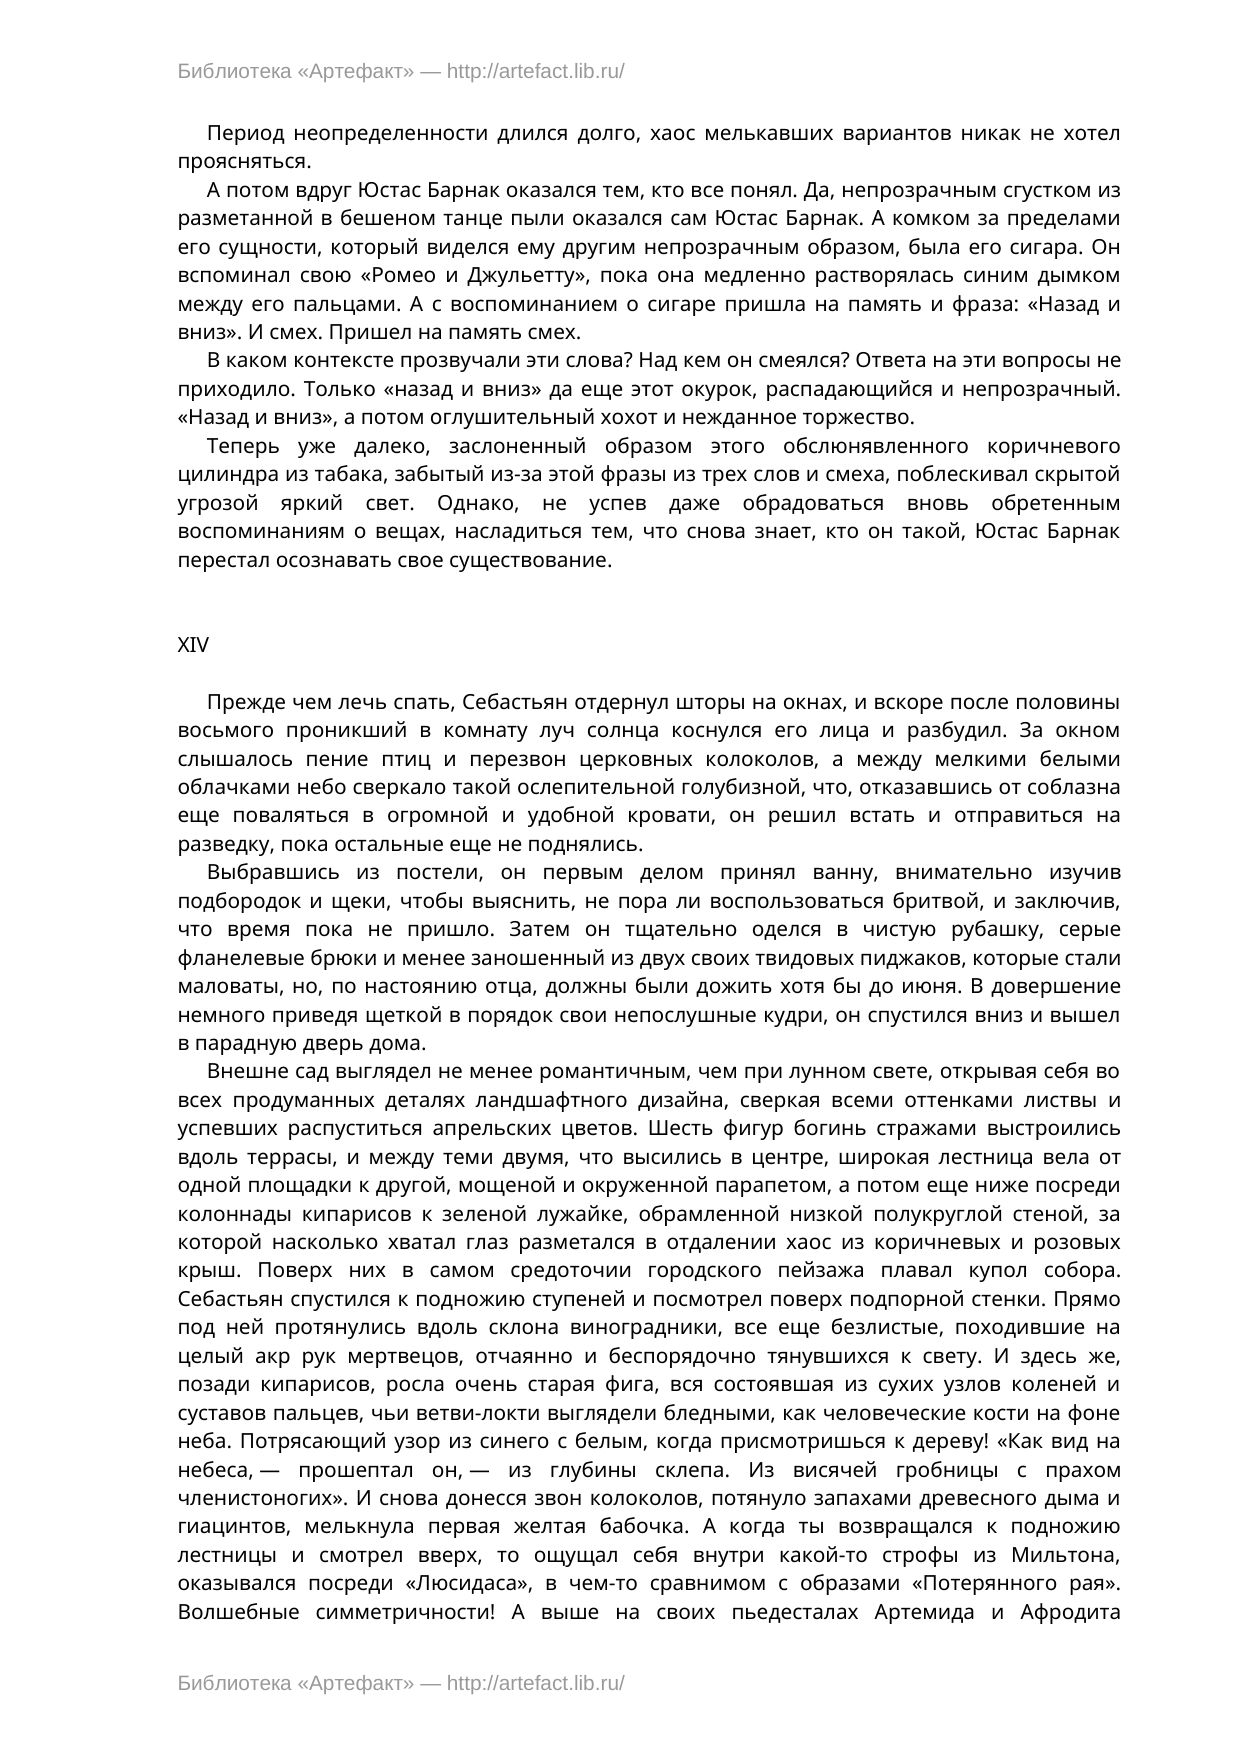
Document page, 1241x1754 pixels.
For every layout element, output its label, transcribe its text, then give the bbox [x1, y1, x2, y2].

text Теперь уже далеко, заслоненный образом этого обслюнявленного коричневого цилиндра из табака, забытый из-за этой фразы из трех слов и смеха, поблескивал скрытой угрозой яркий свет. Однако, не успев даже обрадоваться вновь обретенным воспоминаниям о вещах, насладиться тем, что снова знает, кто он такой, Юстас Барнак перестал осознавать свое существование. [177, 431, 1122, 573]
text Период неопределенности длился долго, хаос мелькавших вариантов никак не хотел проясняться. [177, 118, 1122, 175]
text А потом вдруг Юстас Барнак оказался тем, кто все понял. Да, непрозрачным сгустком из разметанной в бешеном танце пыли оказался сам Юстас Барнак. А комком за пределами его сущности, который виделся ему другим непрозрачным образом, была его сигара. Он вспоминал свою «Ромео и Джульетту», пока она медленно растворялась синим дымком между его пальцами. А с воспоминанием о сигаре пришла на память и фраза: «Назад и вниз». И смех. Пришел на память смех. [177, 175, 1122, 346]
subtitle XIV [177, 630, 1122, 658]
text Выбравшись из постели, он первым делом принял ванну, внимательно изучив подбородок и щеки, чтобы выяснить, не пора ли воспользоваться бритвой, и заключив, что время пока не пришло. Затем он тщательно оделся в чистую рубашку, серые фланелевые брюки и менее заношенный из двух своих твидовых пиджаков, которые стали маловаты, но, по настоянию отца, должны были дожить хотя бы до июня. В довершение немного приведя щеткой в порядок свои непослушные кудри, он спустился вниз и вышел в парадную дверь дома. [177, 857, 1122, 1057]
text В каком контексте прозвучали эти слова? Над кем он смеялся? Ответа на эти вопросы не приходило. Только «назад и вниз» да еще этот окурок, распадающийся и непрозрачный. «Назад и вниз», а потом оглушительный хохот и нежданное торжество. [177, 346, 1122, 431]
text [177, 1057, 1122, 1625]
text Прежде чем лечь спать, Себастьян отдернул шторы на окнах, и вскоре после половины восьмого проникший в комнату луч солнца коснулся его лица и разбудил. За окном слышалось пение птиц и перезвон церковных колоколов, а между мелкими белыми облачками небо сверкало такой ослепительной голубизной, что, отказавшись от соблазна еще поваляться в огромной и удобной кровати, он решил встать и отправиться на разведку, пока остальные еще не поднялись. [177, 687, 1122, 857]
